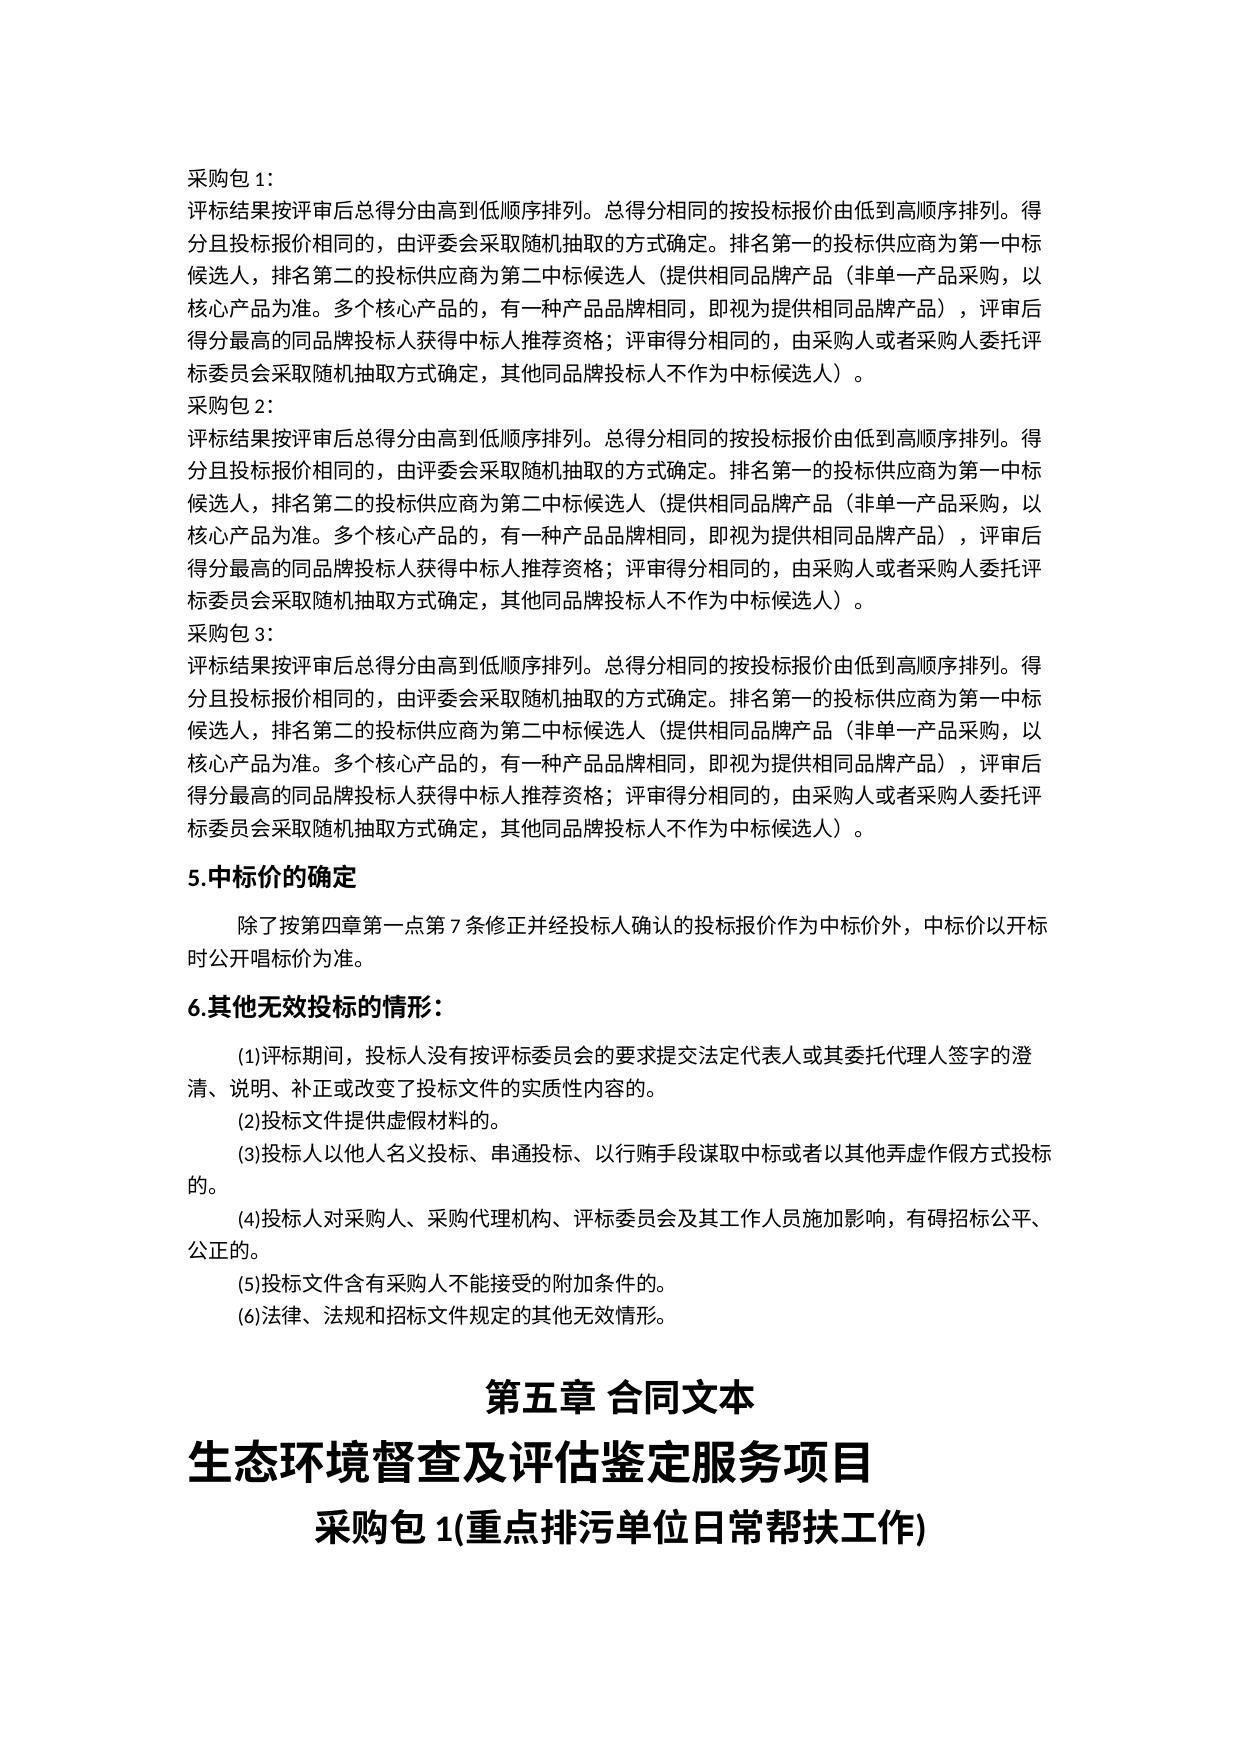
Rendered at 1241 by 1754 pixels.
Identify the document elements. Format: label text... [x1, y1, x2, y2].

text (4)投标人对采购人、采购代理机构、评标委员会及其工作人员施加影响，有碍招标公平、公正的。 [187, 1202, 1053, 1267]
text 采购包1： [187, 162, 1053, 194]
text (6)法律、法规和招标文件规定的其他无效情形。 [187, 1299, 1053, 1332]
text 6.其他无效投标的情形： [187, 974, 1053, 1039]
text 评标结果按评审后总得分由高到低顺序排列。总得分相同的按投标报价由低到高顺序排列。得分且投标报价相同的，由评委会采取随机抽取的方式确定。排名第一的投标供应商为第一中标候选人，排名第二的投标供应商为第二中标候选人（提供相同品牌产品（非单一产品采购，以核心产品为准。多个核心产品的，有一种产品品牌相同，即视为提供相同品牌产品），评审后得分最高的同品牌投标人获得中标人推荐资格；评审得分相同的，由采购人或者采购人委托评标委员会采取随机抽取方式确定，其他同品牌投标人不作为中标候选人）。 [187, 649, 1053, 844]
text (1)评标期间，投标人没有按评标委员会的要求提交法定代表人或其委托代理人签字的澄清、说明、补正或改变了投标文件的实质性内容的。 [187, 1039, 1053, 1104]
text 第五章 合同文本 [187, 1364, 1053, 1429]
text (2)投标文件提供虚假材料的。 [187, 1104, 1053, 1137]
text (3)投标人以他人名义投标、串通投标、以行贿手段谋取中标或者以其他弄虚作假方式投标的。 [187, 1137, 1053, 1202]
text 采购包3： [187, 617, 1053, 649]
text (5)投标文件含有采购人不能接受的附加条件的。 [187, 1267, 1053, 1299]
text 5.中标价的确定 [187, 844, 1053, 909]
text 除了按第四章第一点第7条修正并经投标人确认的投标报价作为中标价外，中标价以开标时公开唱标价为准。 [187, 909, 1053, 974]
text 生态环境督查及评估鉴定服务项目 [187, 1429, 1053, 1494]
text 评标结果按评审后总得分由高到低顺序排列。总得分相同的按投标报价由低到高顺序排列。得分且投标报价相同的，由评委会采取随机抽取的方式确定。排名第一的投标供应商为第一中标候选人，排名第二的投标供应商为第二中标候选人（提供相同品牌产品（非单一产品采购，以核心产品为准。多个核心产品的，有一种产品品牌相同，即视为提供相同品牌产品），评审后得分最高的同品牌投标人获得中标人推荐资格；评审得分相同的，由采购人或者采购人委托评标委员会采取随机抽取方式确定，其他同品牌投标人不作为中标候选人）。 [187, 194, 1053, 389]
text 采购包1(重点排污单位日常帮扶工作) [187, 1494, 1053, 1559]
text 采购包2： [187, 389, 1053, 422]
text 评标结果按评审后总得分由高到低顺序排列。总得分相同的按投标报价由低到高顺序排列。得分且投标报价相同的，由评委会采取随机抽取的方式确定。排名第一的投标供应商为第一中标候选人，排名第二的投标供应商为第二中标候选人（提供相同品牌产品（非单一产品采购，以核心产品为准。多个核心产品的，有一种产品品牌相同，即视为提供相同品牌产品），评审后得分最高的同品牌投标人获得中标人推荐资格；评审得分相同的，由采购人或者采购人委托评标委员会采取随机抽取方式确定，其他同品牌投标人不作为中标候选人）。 [187, 422, 1053, 617]
